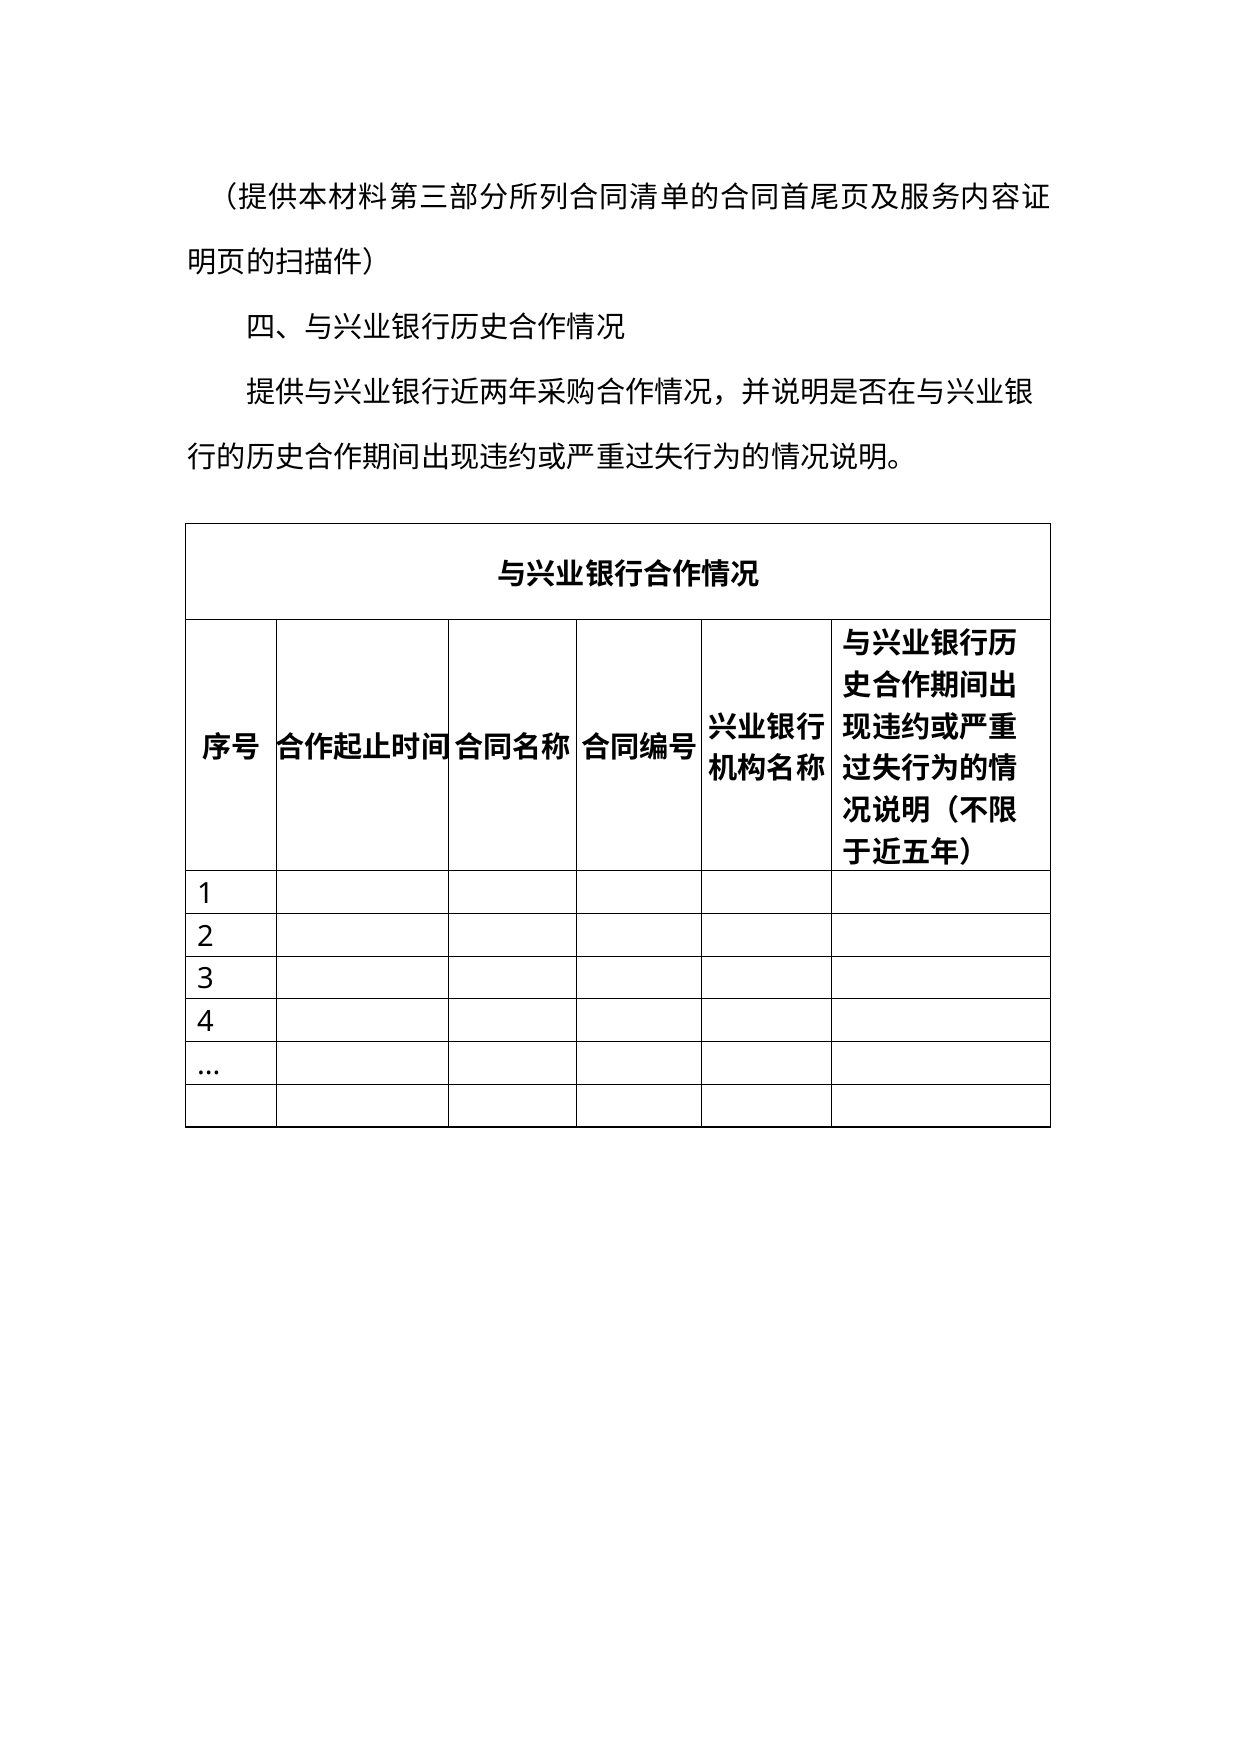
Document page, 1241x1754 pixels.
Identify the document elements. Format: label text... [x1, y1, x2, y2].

table_cell 3 [186, 957, 276, 998]
table_cell [277, 871, 448, 913]
table_cell [577, 914, 701, 956]
table_cell 合同名称 [449, 620, 576, 870]
table_cell [449, 999, 576, 1041]
table_cell [186, 1085, 276, 1126]
table_cell [702, 999, 831, 1041]
table_cell [702, 1085, 831, 1126]
table_cell 1 [186, 871, 276, 913]
table_cell [702, 871, 831, 913]
table_cell [832, 1085, 1050, 1126]
table_cell 兴业银行机构名称 [702, 620, 831, 870]
table_cell [449, 1042, 576, 1084]
table_cell [577, 957, 701, 998]
table_cell 2 [186, 914, 276, 956]
table_cell [702, 957, 831, 998]
table_cell [577, 1042, 701, 1084]
table_cell 4 [186, 999, 276, 1041]
table_cell [577, 1085, 701, 1126]
table_cell [449, 957, 576, 998]
text （提供本材料第三部分所列合同清单的合同首尾页及服务内容证明页的扫描件） [187, 162, 1053, 292]
table_header 与兴业银行合作情况 [186, 524, 1050, 619]
table_cell 与兴业银行历史合作期间出现违约或严重过失行为的情况说明（不限于近五年） [832, 620, 1050, 870]
table_cell [832, 957, 1050, 998]
table_cell [702, 1042, 831, 1084]
table_cell 序号 [186, 620, 276, 870]
table_cell [577, 871, 701, 913]
table_cell [449, 871, 576, 913]
table_cell [577, 999, 701, 1041]
table_cell [277, 1085, 448, 1126]
table_cell [832, 999, 1050, 1041]
table_cell [277, 1042, 448, 1084]
table_cell [277, 914, 448, 956]
table_cell 合同编号 [577, 620, 701, 870]
table_cell [449, 914, 576, 956]
table_cell [277, 999, 448, 1041]
table_cell [832, 914, 1050, 956]
table_cell [449, 1085, 576, 1126]
table_cell [277, 957, 448, 998]
table_cell [832, 871, 1050, 913]
list 提供与兴业银行近两年采购合作情况，并说明是否在与兴业银行的历史合作期间出现违约或严重过失行为的情况说明。 [187, 357, 1053, 487]
table_cell [702, 914, 831, 956]
list 四、与兴业银行历史合作情况 [187, 292, 1053, 357]
table_cell ... [186, 1042, 276, 1084]
table_cell 合作起止时间 [277, 620, 448, 870]
table_cell [832, 1042, 1050, 1084]
